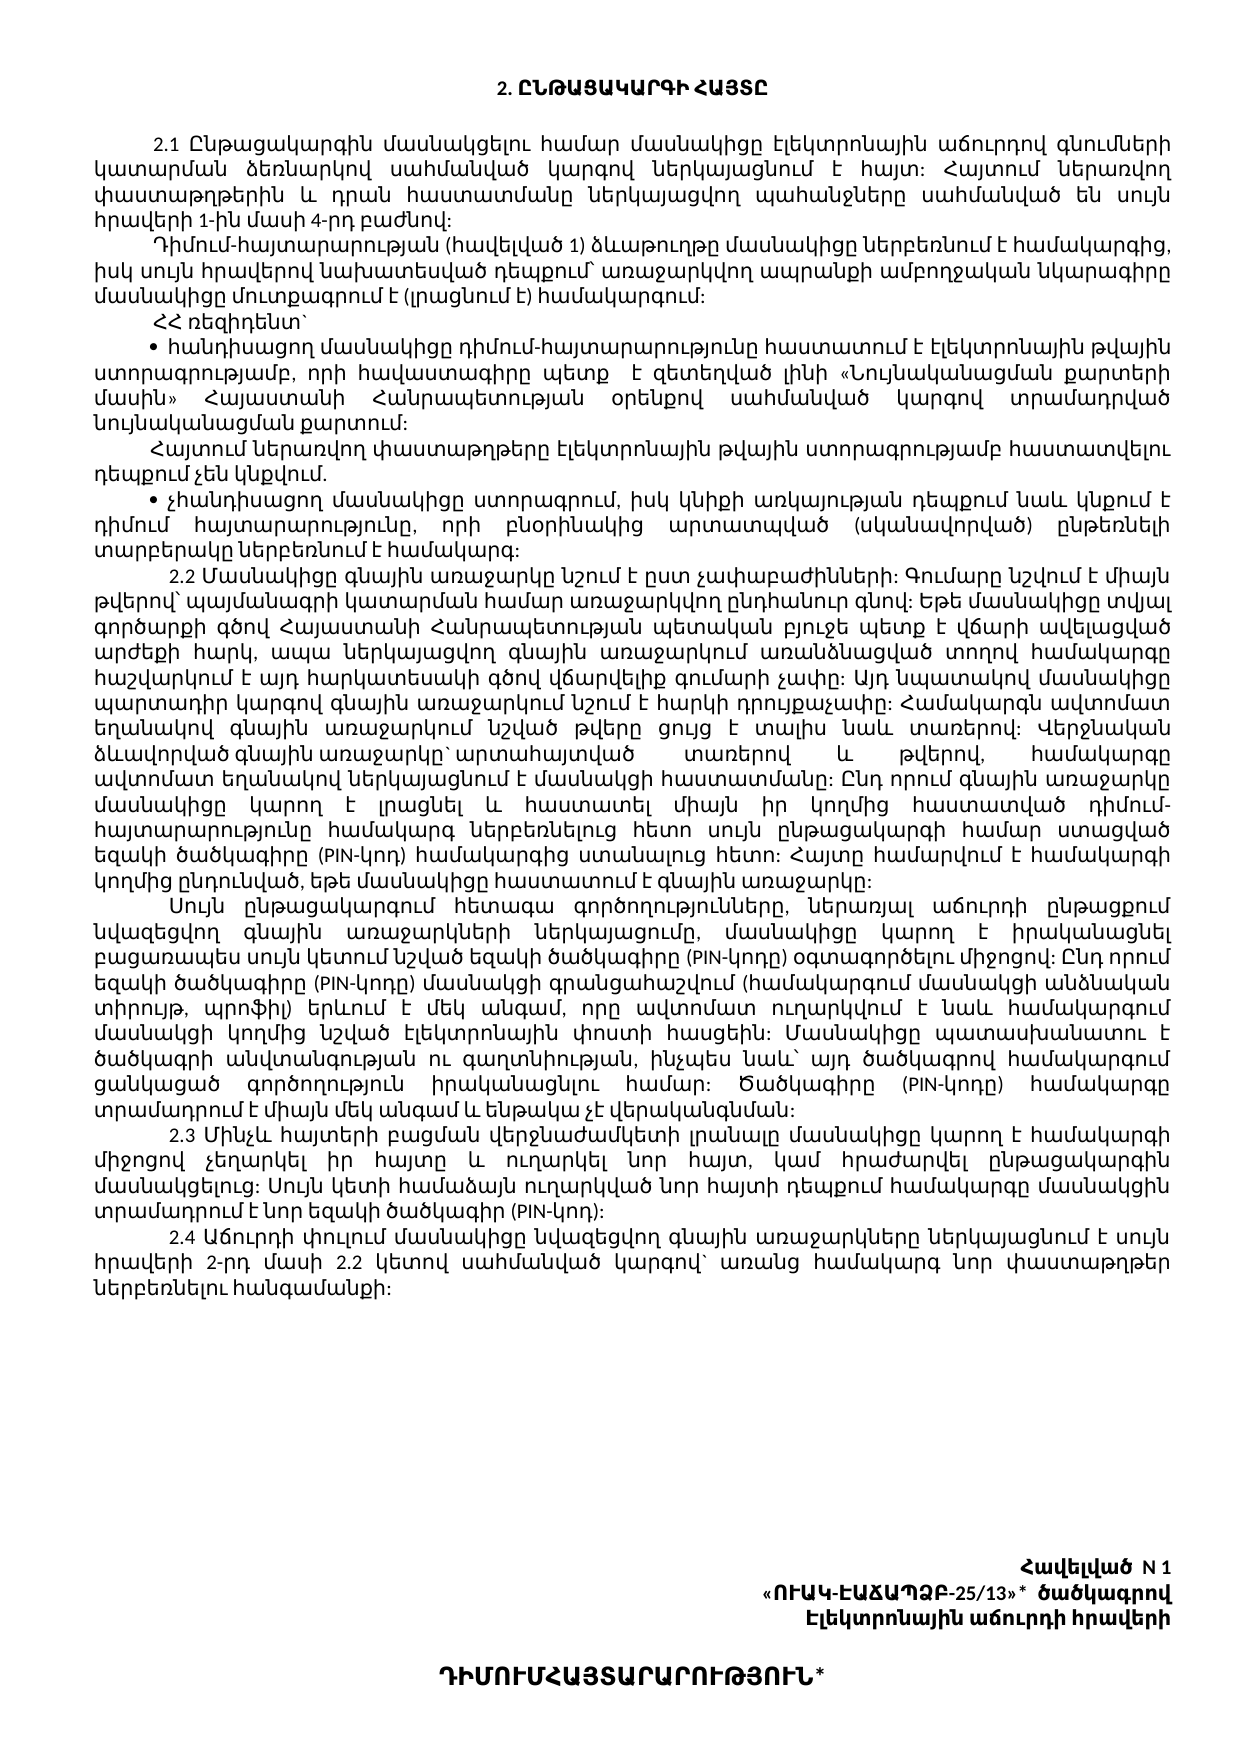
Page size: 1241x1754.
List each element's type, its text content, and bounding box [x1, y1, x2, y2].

text Էլեկտրոնային աճուրդի հրավերի [94, 1605, 1171, 1631]
text Դիմում-հայտարարության (հավելված 1) ձևաթուղթը մասնակիցը ներբեռնում է համակարգից, իսկ սույն հրավերով նախատեսված դեպքում՝ առաջարկվող ապրանքի ամբողջական նկարագիրը մասնակիցը մուտքագրում է (լրացնում է) համակարգում: [94, 233, 1171, 309]
text Հավելված N 1 [94, 1554, 1171, 1580]
text 2. ԸՆԹԱՑԱԿԱՐԳԻ ՀԱՅՏԸ [94, 75, 1171, 100]
text 2.2 Մասնակիցը գնային առաջարկը նշում է ըստ չափաբաժինների: Գումարը նշվում է միայն թվերով՝ պայմանագրի կատարման համար առաջարկվող ընդհանուր գնով: Եթե մասնակիցը տվյալ գործարքի գծով Հայաստանի Հանրապետության պետական բյուջե պետք է վճարի ավելացված արժեքի հարկ, ապա ներկայացվող գնային առաջարկում առանձնացված տողով համակարգը հաշվարկում է այդ հարկատեսակի գծով վճարվելիք գումարի չափը: Այդ նպատակով մասնակիցը պարտադիր կարգով գնային առաջարկում նշում է հարկի դրույքաչափը: Համակարգն ավտոմատ եղանակով գնային առաջարկում նշված թվերը ցույց է տալիս նաև տառերով: Վերջնական ձևավորված գնային առաջարկը` արտահայտված տառերով և թվերով, համակարգը ավտոմատ եղանակով ներկայացնում է մասնակցի հաստատմանը: Ընդ որում գնային առաջարկը մասնակիցը կարող է լրացնել և հաստատել միայն իր կողմից հաստատված դիմում-հայտարարությունը համակարգ ներբեռնելուց հետո սույն ընթացակարգի համար ստացված եզակի ծածկագիրը (PIN-կոդ) համակարգից ստանալուց հետո: Հայտը համարվում է համակարգի կողմից ընդունված, եթե մասնակիցը հաստատում է գնային առաջարկը: [94, 563, 1171, 893]
text 2.4 Աճուրդի փուլում մասնակիցը նվազեցվող գնային առաջարկները ներկայացնում է սույն հրավերի 2-րդ մասի 2.2 կետով սահմանված կարգով` առանց համակարգ նոր փաստաթղթեր ներբեռնելու հանգամանքի: [94, 1224, 1171, 1300]
text 2.3 Մինչև հայտերի բացման վերջնաժամկետի լրանալը մասնակիցը կարող է համակարգի միջոցով չեղարկել իր հայտը և ուղարկել նոր հայտ, կամ հրաժարվել ընթացակարգին մասնակցելուց: Սույն կետի համաձայն ուղարկված նոր հայտի դեպքում համակարգը մասնակցին տրամադրում է նոր եզակի ծածկագիր (PIN-կոդ): [94, 1122, 1171, 1224]
text Հայտում ներառվող փաստաթղթերը էլեկտրոնային թվային ստորագրությամբ հաստատվելու դեպքում չեն կնքվում. [94, 436, 1171, 487]
list չհանդիսացող մասնակիցը ստորագրում, իսկ կնիքի առկայության դեպքում նաև կնքում է դիմում հայտարարությունը, որի բնօրինակից արտատպված (սկանավորված) ընթեռնելի տարբերակը ներբեռնում է համակարգ: [94, 487, 1171, 563]
text «ՈՒԱԿ-ԷԱՃԱՊՁԲ-25/13»* ծածկագրով [94, 1580, 1171, 1605]
text Սույն ընթացակարգում հետագա գործողությունները, ներառյալ աճուրդի ընթացքում նվազեցվող գնային առաջարկների ներկայացումը, մասնակիցը կարող է իրականացնել բացառապես սույն կետում նշված եզակի ծածկագիրը (PIN-կոդը) օգտագործելու միջոցով: Ընդ որում եզակի ծածկագիրը (PIN-կոդը) մասնակցի գրանցահաշվում (համակարգում մասնակցի անձնական տիրույթ, պրոֆիլ) երևում է մեկ անգամ, որը ավտոմատ ուղարկվում է նաև համակարգում մասնակցի կողմից նշված էլեկտրոնային փոստի հասցեին: Մասնակիցը պատասխանատու է ծածկագրի անվտանգության ու գաղտնիության, ինչպես նաև՝ այդ ծածկագրով համակարգում ցանկացած գործողություն իրականացնլու համար: Ծածկագիրը (PIN-կոդը) համակարգը տրամադրում է միայն մեկ անգամ և ենթակա չէ վերականգնման: [94, 893, 1171, 1122]
text 2.1 Ընթացակարգին մասնակցելու համար մասնակիցը էլեկտրոնային աճուրդով գնումների կատարման ձեռնարկով սահմանված կարգով ներկայացնում է հայտ: Հայտում ներառվող փաստաթղթերին և դրան հաստատմանը ներկայացվող պահանջները սահմանված են սույն հրավերի 1-ին մասի 4-րդ բաժնով: [94, 131, 1171, 233]
list հանդիսացող մասնակիցը դիմում-հայտարարությունը հաստատում է էլեկտրոնային թվային ստորագրությամբ, որի հավաստագիրը պետք է զետեղված լինի «Նույնականացման քարտերի մասին» Հայաստանի Հանրապետության օրենքով սահմանված կարգով տրամադրված նույնականացման քարտում: [94, 334, 1171, 436]
text ԴԻՄՈՒՄՀԱՅՏԱՐԱՐՈՒԹՅՈՒՆ* [94, 1661, 1171, 1692]
text ՀՀ ռեզիդենտ` [94, 309, 1171, 334]
